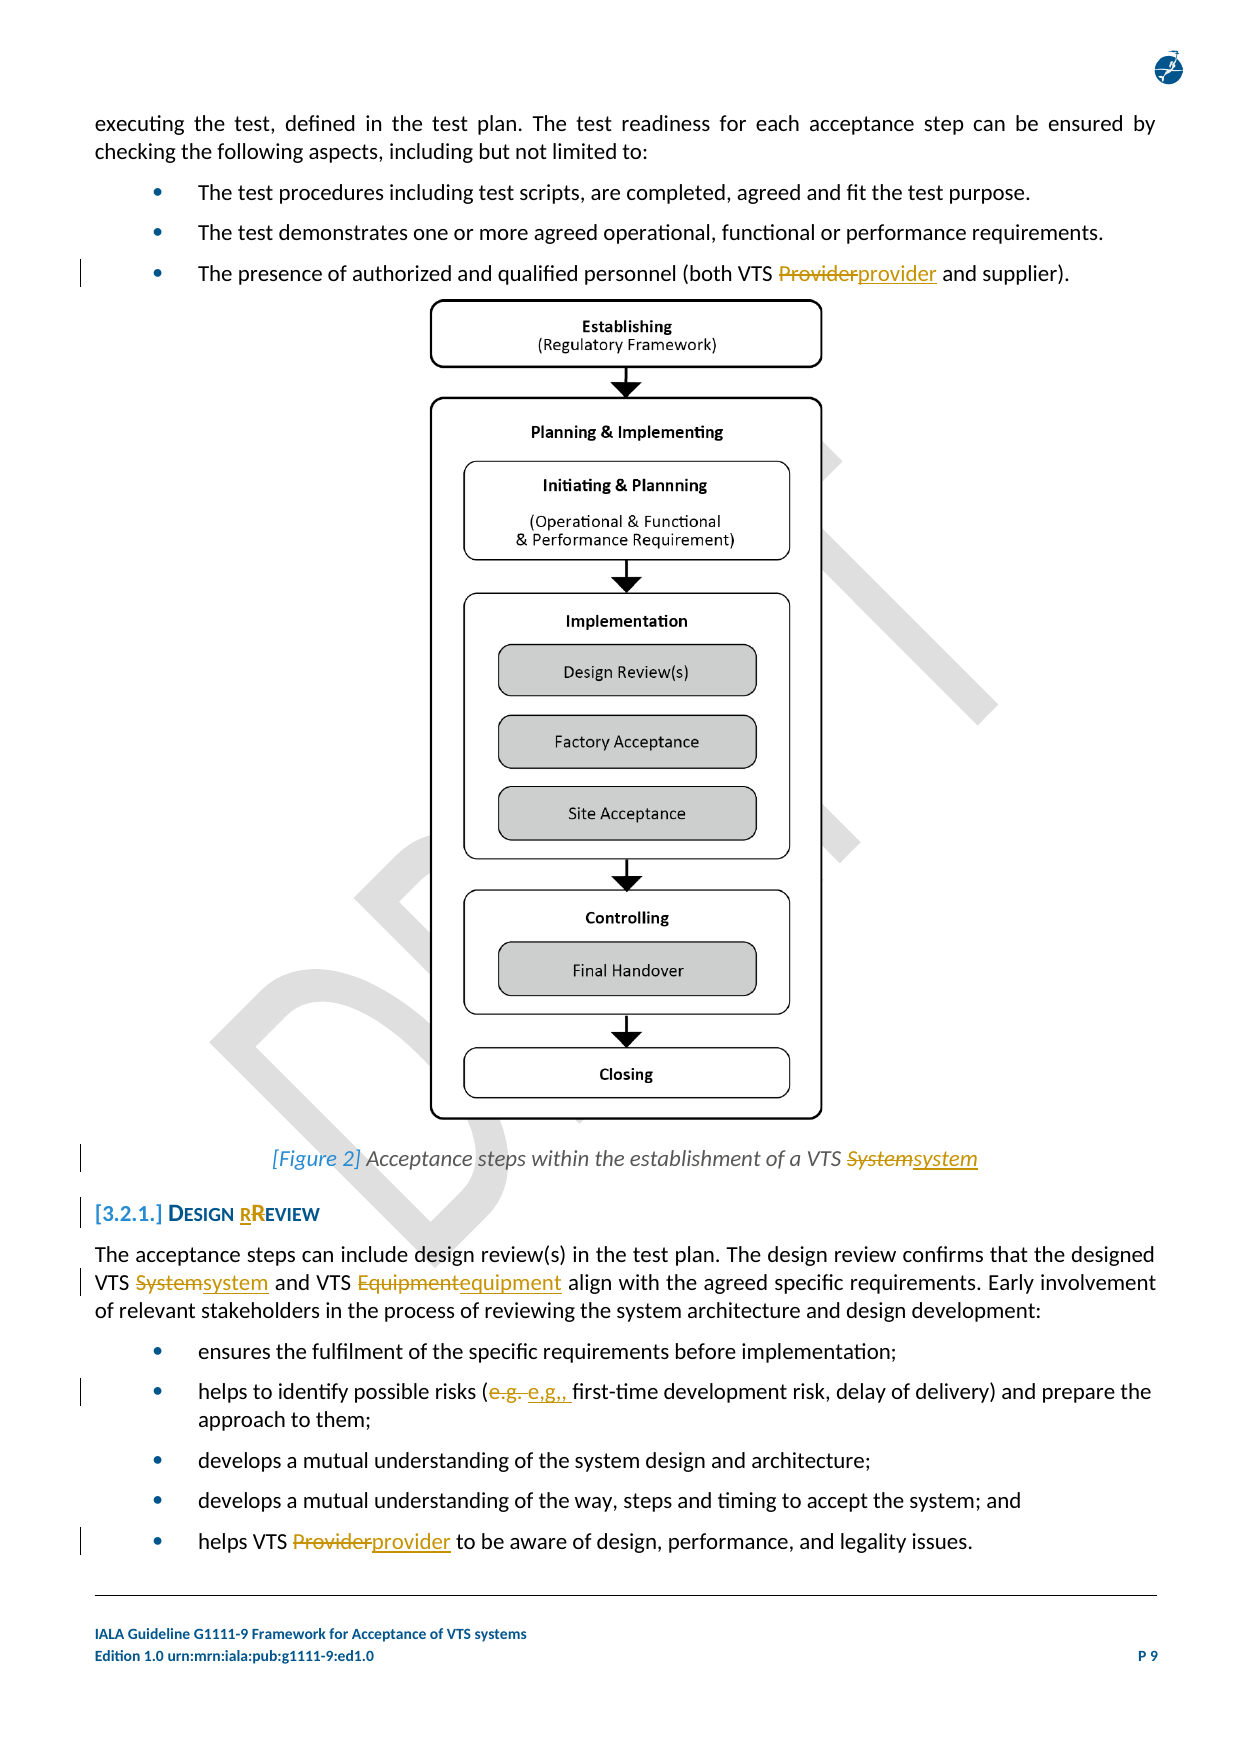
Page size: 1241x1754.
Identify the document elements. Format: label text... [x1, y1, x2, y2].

text develops a mutual understanding of the system design and architecture; [153, 1446, 1157, 1474]
text develops a mutual understanding of the way, steps and timing to accept the system; and [153, 1487, 1157, 1514]
text The test procedures including test scripts, are completed, agreed and fit the test purpose. [153, 178, 1157, 206]
subtitle Design eview [94, 1197, 1069, 1228]
text The acceptance steps can include design review(s) in the test plan. The design review confirms that the designed VTS and VTS align with the agreed specific requirements. Early involvement of relevant stakeholders in the process of reviewing the system architecture and design development: [94, 1240, 1157, 1324]
text Acceptance steps within the establishment of a VTS [94, 1144, 1157, 1172]
text helps VTS to be aware of design, performance, and legality issues. [153, 1527, 1157, 1555]
text The presence of authorized and qualified personnel (both VTS and supplier). [153, 259, 1157, 287]
text The test demonstrates one or more agreed operational, functional or performance requirements. [153, 218, 1157, 246]
picture [429, 299, 823, 1120]
text helps to identify possible risks (first-time development risk, delay of delivery) and prepare the approach to them; [153, 1377, 1157, 1433]
text ensures the fulfilment of the specific requirements before implementation; [153, 1337, 1157, 1365]
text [94, 109, 1157, 165]
picture [1123, 0, 1241, 119]
